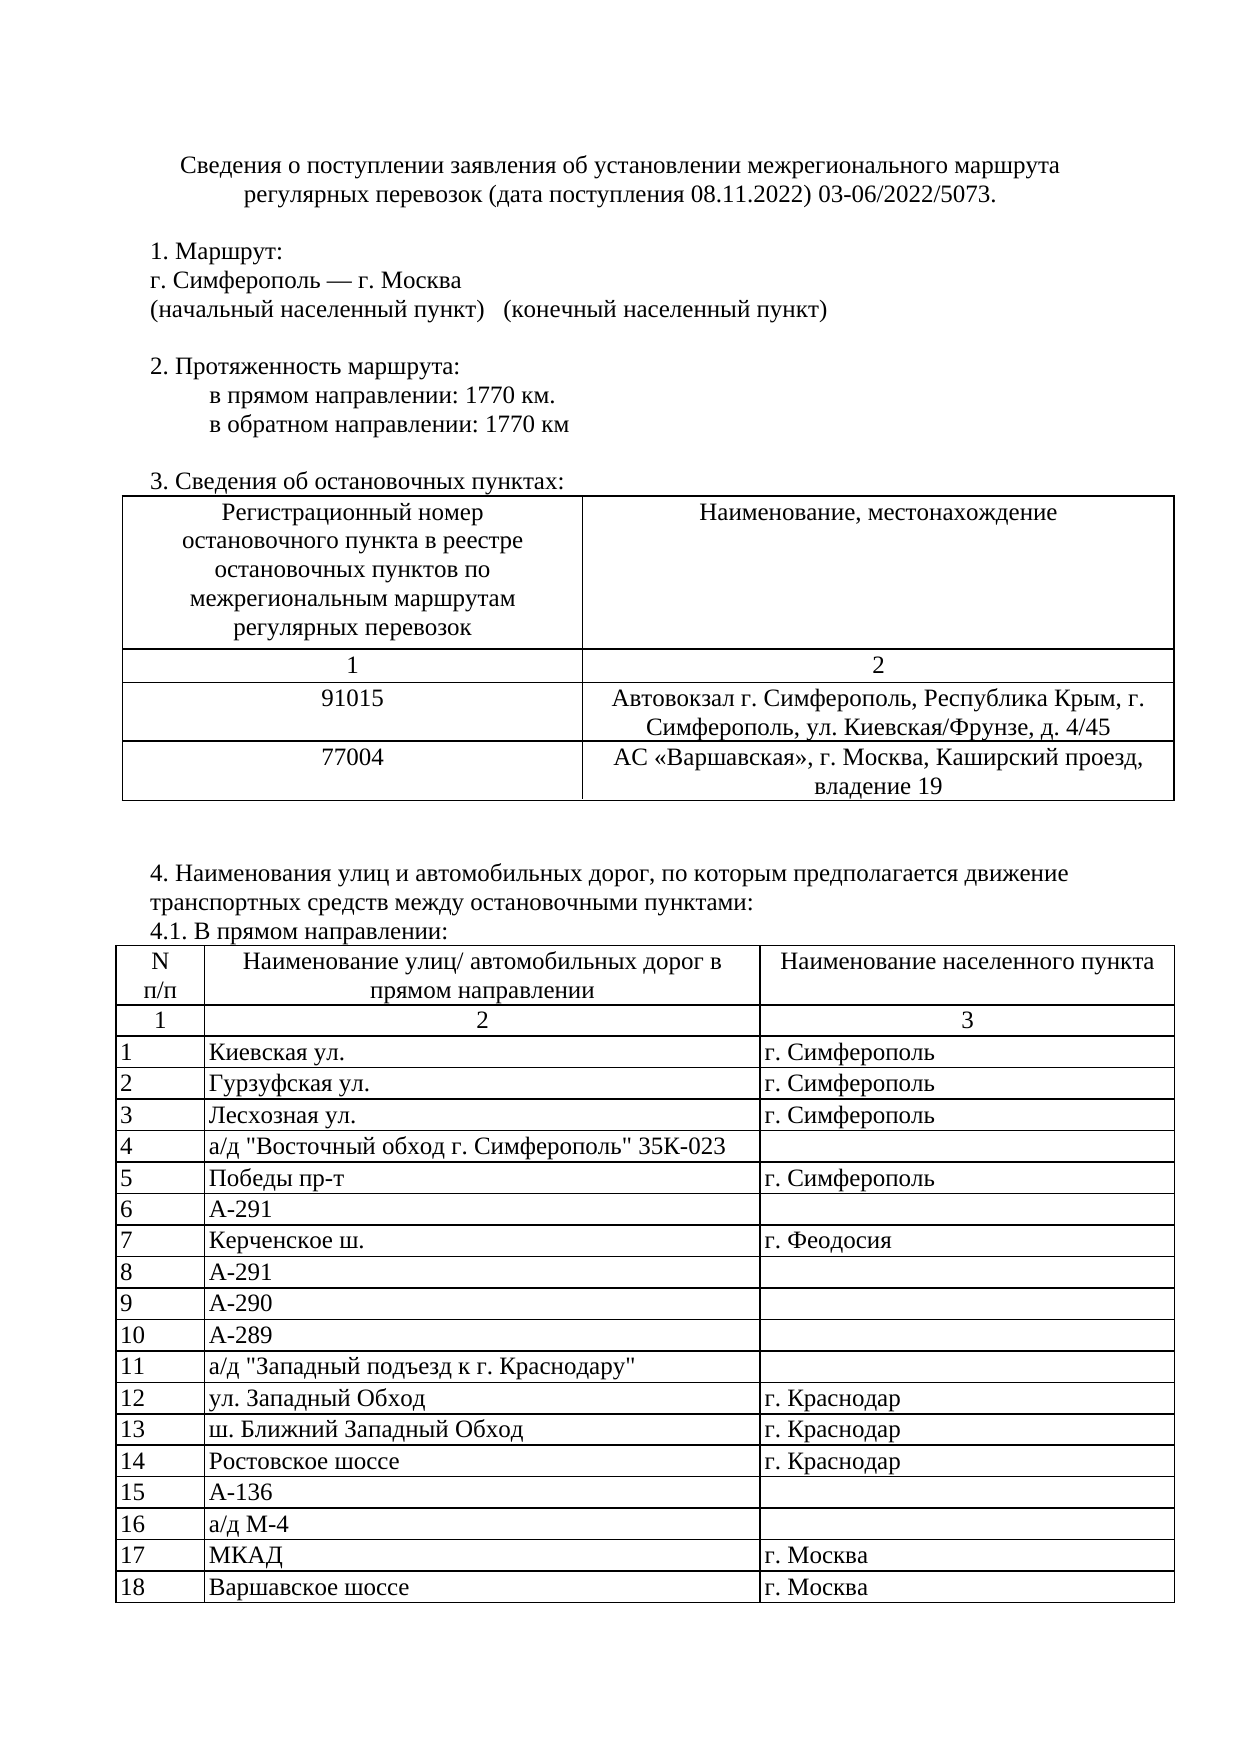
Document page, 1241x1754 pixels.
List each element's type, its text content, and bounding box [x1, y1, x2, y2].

table_cell г. Краснодар [761, 1415, 1174, 1444]
table_cell 6 [117, 1194, 204, 1224]
table_cell А-290 [205, 1289, 759, 1318]
table_cell ш. Ближний Западный Обход [205, 1415, 759, 1444]
table_cell г. Краснодар [761, 1383, 1174, 1413]
table_cell 1 [117, 1006, 204, 1035]
table_cell 91015 [123, 683, 582, 740]
table_cell Гурзуфская ул. [205, 1068, 759, 1098]
table_cell А-136 [205, 1477, 759, 1507]
table_header Наименование улиц/ автомобильных дорог в прямом направлении [205, 946, 759, 1004]
table_cell [761, 1320, 1174, 1350]
text в прямом направлении: 1770 км. [150, 380, 1090, 409]
table_cell г. Москва [761, 1540, 1174, 1570]
table_cell МКАД [205, 1540, 759, 1570]
table_cell г. Симферополь [761, 1163, 1174, 1193]
table_cell А-291 [205, 1194, 759, 1224]
table_cell 3 [117, 1100, 204, 1130]
table_cell Варшавское шоссе [205, 1572, 759, 1602]
table_cell 1 [117, 1037, 204, 1067]
table_cell 10 [117, 1320, 204, 1350]
text 4.1. В прямом направлении: [150, 916, 1090, 945]
table_cell 5 [117, 1163, 204, 1193]
table_cell [761, 1352, 1174, 1381]
table_cell АС «Варшавская», г. Москва, Каширский проезд, владение 19 [583, 742, 1173, 799]
text 1. Маршрут: [150, 236, 1090, 265]
table_header Регистрационный номер остановочного пункта в реестре остановочных пунктов по межрегиональным маршрутам регулярных перевозок [123, 497, 582, 648]
table_cell г. Краснодар [761, 1446, 1174, 1476]
text 4. Наименования улиц и автомобильных дорог, по которым предполагается движение транспортных средств между остановочными пунктами: [150, 858, 1090, 916]
table_cell [761, 1257, 1174, 1287]
text (начальный населенный пункт) (конечный населенный пункт) [150, 294, 1090, 322]
table_cell 15 [117, 1477, 204, 1507]
text 2. Протяженность маршрута: [150, 351, 1090, 380]
table_header N п/п [117, 946, 204, 1004]
table_cell а/д "Западный подъезд к г. Краснодару" [205, 1352, 759, 1381]
table_cell [761, 1194, 1174, 1224]
table_cell Лесхозная ул. [205, 1100, 759, 1130]
table_cell Автовокзал г. Симферополь, Республика Крым, г. Симферополь, ул. Киевская/Фрунзе, д. 4/45 [583, 683, 1173, 740]
table_cell г. Феодосия [761, 1226, 1174, 1256]
table_cell А-291 [205, 1257, 759, 1287]
table_cell г. Симферополь [761, 1037, 1174, 1067]
table_cell 14 [117, 1446, 204, 1476]
table_cell 9 [117, 1289, 204, 1318]
table_cell Ростовское шоссе [205, 1446, 759, 1476]
text 3. Сведения об остановочных пунктах: [150, 466, 1090, 495]
table_cell [761, 1477, 1174, 1507]
table_cell а/д "Восточный обход г. Симферополь" 35К-023 [205, 1131, 759, 1161]
table_cell 8 [117, 1257, 204, 1287]
table_cell 13 [117, 1415, 204, 1444]
table_cell Керченское ш. [205, 1226, 759, 1256]
table_header Наименование, местонахождение [583, 497, 1173, 648]
table_cell 2 [205, 1006, 759, 1035]
table_cell 77004 [123, 742, 582, 799]
table_cell [761, 1289, 1174, 1318]
table_header Наименование населенного пункта [761, 946, 1174, 1004]
table_cell [761, 1131, 1174, 1161]
text г. Симферополь — г. Москва [150, 265, 1090, 294]
table_cell г. Москва [761, 1572, 1174, 1602]
table_cell Победы пр-т [205, 1163, 759, 1193]
table_cell г. Симферополь [761, 1100, 1174, 1130]
table_cell 11 [117, 1352, 204, 1381]
table_cell а/д М-4 [205, 1509, 759, 1539]
table_cell 3 [761, 1006, 1174, 1035]
table_cell 18 [117, 1572, 204, 1602]
table_cell 2 [117, 1068, 204, 1098]
table_cell 12 [117, 1383, 204, 1413]
text Сведения о поступлении заявления об установлении межрегионального маршрута регулярных перевозок (дата поступления 08.11.2022) 03-06/2022/5073. [150, 150, 1090, 207]
table_cell [761, 1509, 1174, 1539]
table_cell 7 [117, 1226, 204, 1256]
table_cell 2 [583, 650, 1173, 681]
table_cell 1 [123, 650, 582, 681]
table_cell Киевская ул. [205, 1037, 759, 1067]
table_cell 16 [117, 1509, 204, 1539]
table_cell 17 [117, 1540, 204, 1570]
table_cell 4 [117, 1131, 204, 1161]
table_cell А-289 [205, 1320, 759, 1350]
table_cell ул. Западный Обход [205, 1383, 759, 1413]
table_cell г. Симферополь [761, 1068, 1174, 1098]
text в обратном направлении: 1770 км [150, 409, 1090, 437]
